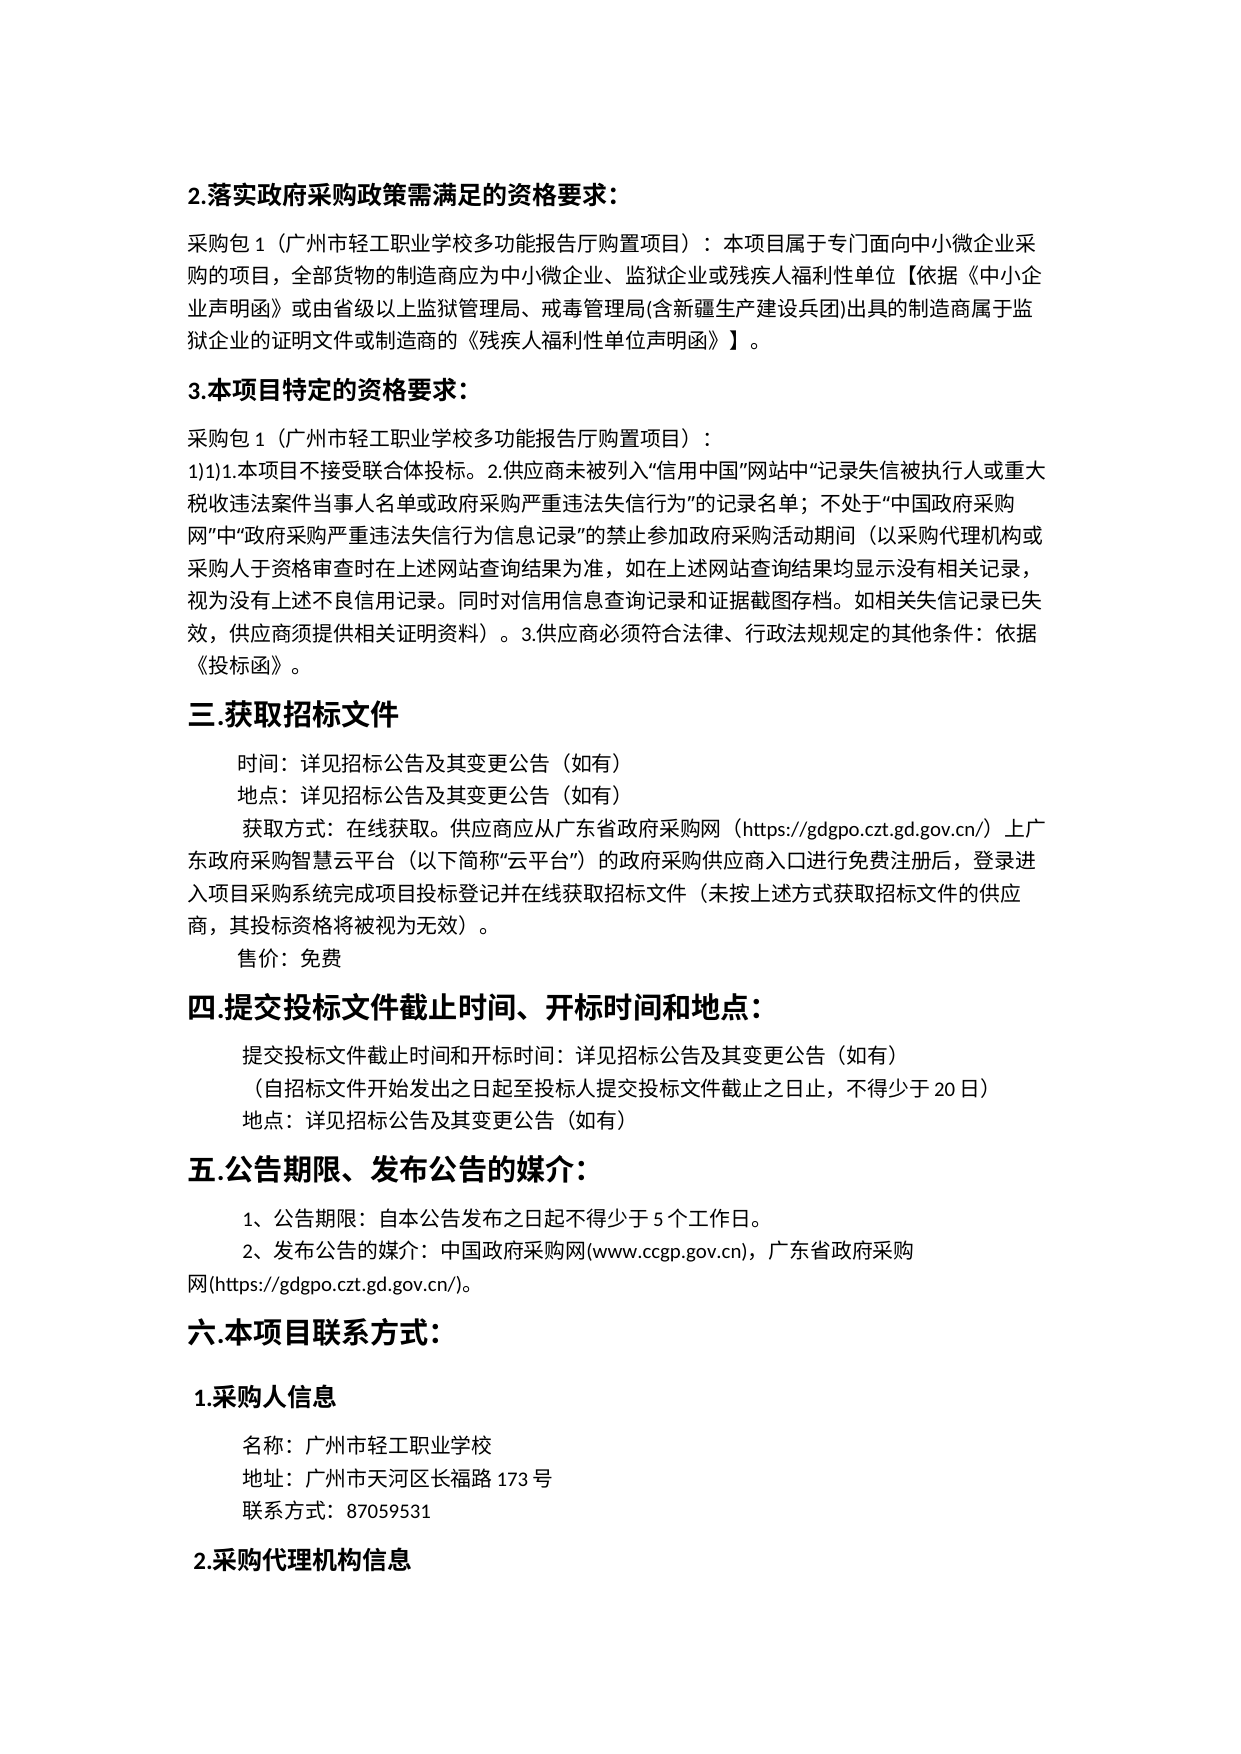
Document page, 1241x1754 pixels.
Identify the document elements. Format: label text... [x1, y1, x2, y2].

text 地点：详见招标公告及其变更公告（如有） [187, 779, 1053, 812]
text 2.采购代理机构信息 [187, 1527, 1053, 1592]
text 六.本项目联系方式： [187, 1299, 1053, 1364]
text 3.本项目特定的资格要求： [187, 357, 1053, 422]
text 1)1)1.本项目不接受联合体投标。2.供应商未被列入“信用中国”网站中“记录失信被执行人或重大税收违法案件当事人名单或政府采购严重违法失信行为”的记录名单；不处于“中国政府采购网”中“政府采购严重违法失信行为信息记录”的禁止参加政府采购活动期间（以采购代理机构或采购人于资格审查时在上述网站查询结果为准，如在上述网站查询结果均显示没有相关记录，视为没有上述不良信用记录。同时对信用信息查询记录和证据截图存档。如相关失信记录已失效，供应商须提供相关证明资料）。3.供应商必须符合法律、行政法规规定的其他条件：依据《投标函》。 [187, 454, 1053, 682]
text 联系方式：87059531 [187, 1494, 1053, 1527]
text 五.公告期限、发布公告的媒介： [187, 1137, 1053, 1202]
text 获取方式：在线获取。供应商应从广东省政府采购网（https://gdgpo.czt.gd.gov.cn/）上广东政府采购智慧云平台（以下简称“云平台”）的政府采购供应商入口进行免费注册后，登录进入项目采购系统完成项目投标登记并在线获取招标文件（未按上述方式获取招标文件的供应商，其投标资格将被视为无效）。 [187, 812, 1053, 942]
text 四.提交投标文件截止时间、开标时间和地点： [187, 974, 1053, 1039]
text 三.获取招标文件 [187, 682, 1053, 747]
text 1.采购人信息 [187, 1364, 1053, 1429]
text 2.落实政府采购政策需满足的资格要求： [187, 162, 1053, 227]
text 提交投标文件截止时间和开标时间：详见招标公告及其变更公告（如有） [187, 1039, 1053, 1072]
text 2、发布公告的媒介：中国政府采购网(www.ccgp.gov.cn)，广东省政府采购网(https://gdgpo.czt.gd.gov.cn/)。 [187, 1234, 1053, 1299]
text 采购包1（广州市轻工职业学校多功能报告厅购置项目）：本项目属于专门面向中小微企业采购的项目，全部货物的制造商应为中小微企业、监狱企业或残疾人福利性单位【依据《中小企业声明函》或由省级以上监狱管理局、戒毒管理局(含新疆生产建设兵团)出具的制造商属于监狱企业的证明文件或制造商的《残疾人福利性单位声明函》】。 [187, 227, 1053, 357]
text 采购包1（广州市轻工职业学校多功能报告厅购置项目）： [187, 422, 1053, 454]
text （自招标文件开始发出之日起至投标人提交投标文件截止之日止，不得少于20日） [187, 1072, 1053, 1104]
text 时间：详见招标公告及其变更公告（如有） [187, 747, 1053, 779]
text 1、公告期限：自本公告发布之日起不得少于5个工作日。 [187, 1202, 1053, 1234]
text 地址：广州市天河区长福路173号 [187, 1462, 1053, 1494]
text 售价：免费 [187, 942, 1053, 974]
text 地点：详见招标公告及其变更公告（如有） [187, 1104, 1053, 1137]
text 名称：广州市轻工职业学校 [187, 1429, 1053, 1462]
